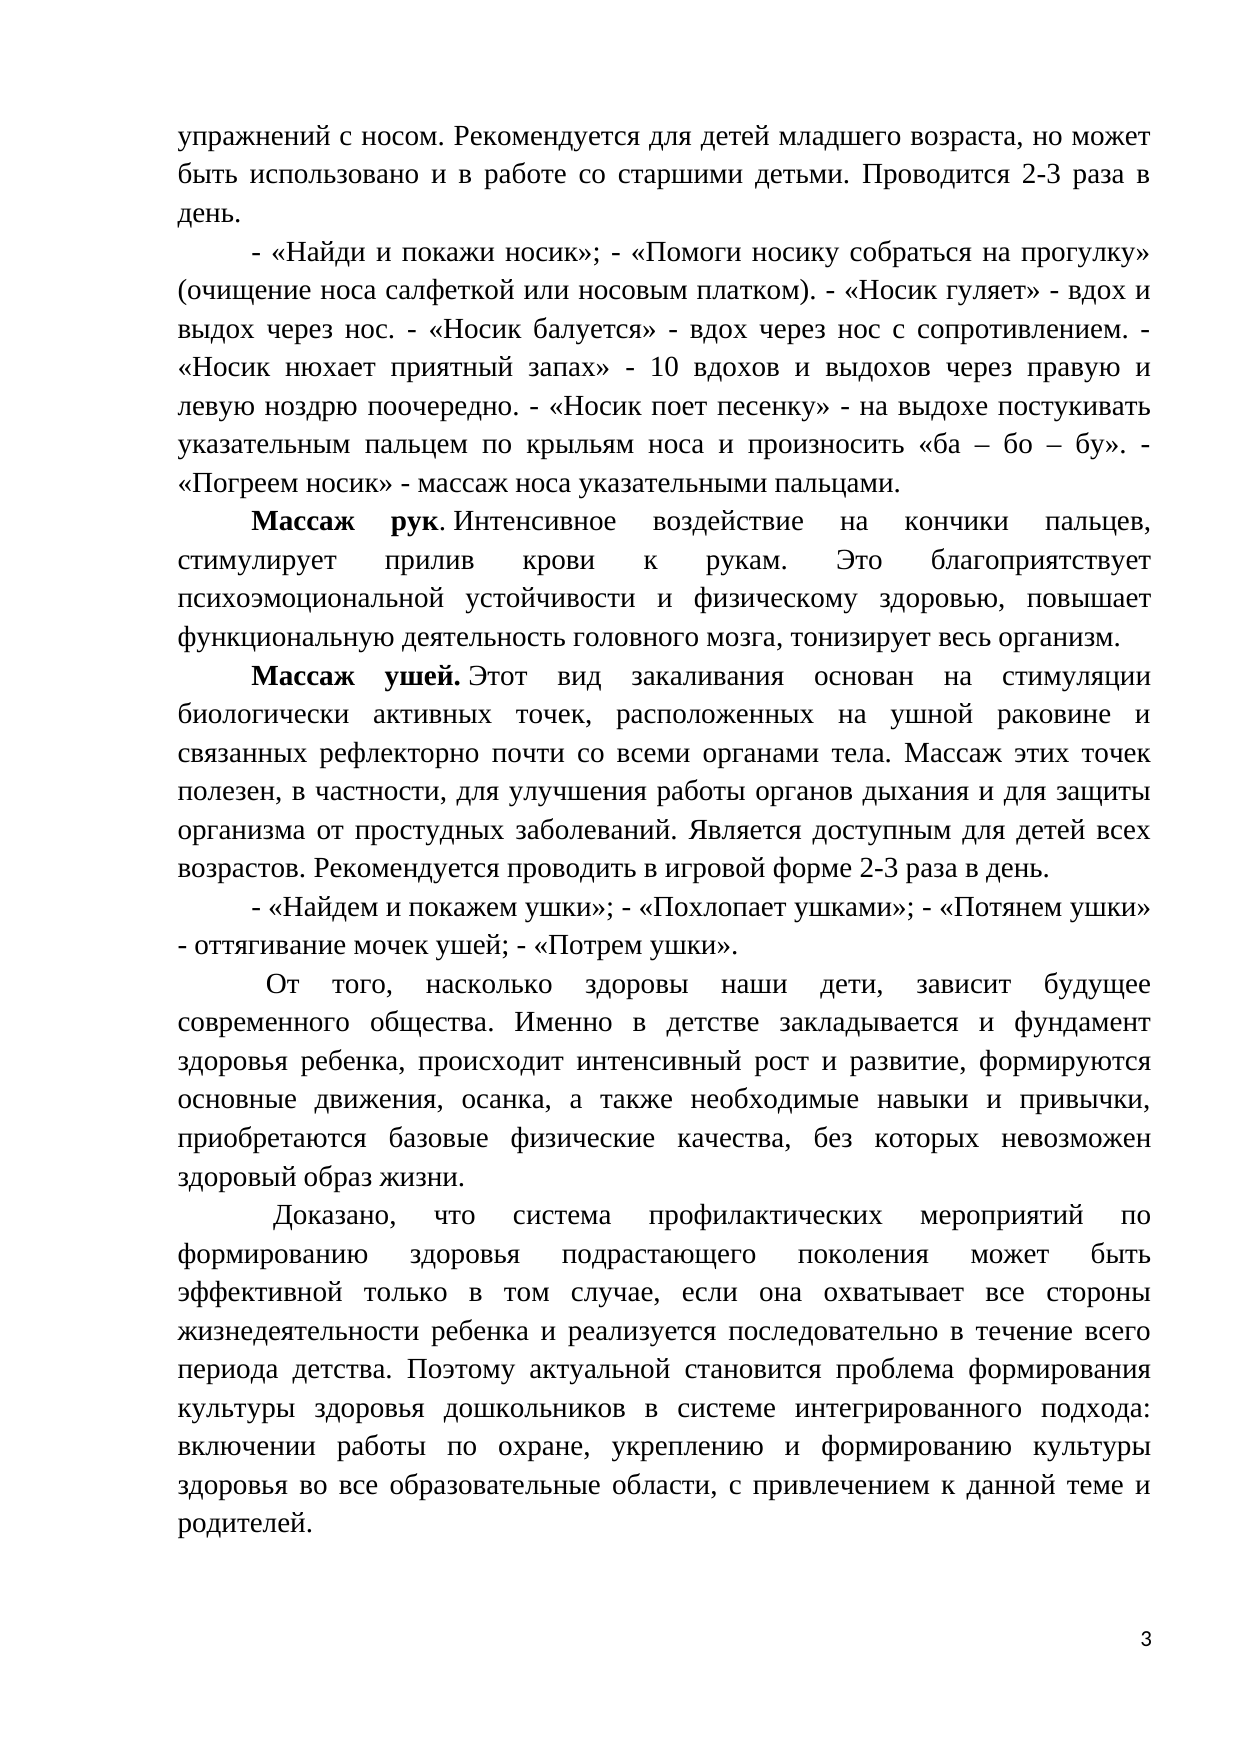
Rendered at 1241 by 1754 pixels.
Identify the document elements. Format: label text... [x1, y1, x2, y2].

text Доказано, что система профилактических мероприятий по формированию здоровья подрастающего поколения может быть эффективной только в том случае, если она охватывает все стороны жизнедеятельности ребенка и реализуется последовательно в течение всего периода детства. Поэтому актуальной становится проблема формирования культуры здоровья дошкольников в системе интегрированного подхода: включении работы по охране, укреплению и формированию культуры здоровья во все образовательные области, с привлечением к данной теме и родителей. [177, 1197, 1152, 1539]
text Массаж рук. Интенсивное воздействие на кончики пальцев, стимулирует прилив крови к рукам. Это благоприятствует психоэмоциональной устойчивости и физическому здоровью, повышает функциональную деятельность головного мозга, тонизирует весь организм. [177, 503, 1152, 653]
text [177, 118, 1152, 229]
text От того, насколько здоровы наши дети, зависит будущее современного общества. Именно в детстве закладывается и фундамент здоровья ребенка, происходит интенсивный рост и развитие, формируются основные движения, осанка, а также необходимые навыки и привычки, приобретаются базовые физические качества, без которых невозможен здоровый образ жизни. [177, 966, 1152, 1192]
text - «Найдем и покажем ушки»; - «Похлопает ушками»; - «Потянем ушки» - оттягивание мочек ушей; - «Потрем ушки». [177, 889, 1152, 961]
text Массаж ушей. Этот вид закаливания основан на стимуляции биологически активных точек, расположенных на ушной раковине и связанных рефлекторно почти со всеми органами тела. Массаж этих точек полезен, в частности, для улучшения работы органов дыхания и для защиты организма от простудных заболеваний. Является доступным для детей всех возрастов. Рекомендуется проводить в игровой форме 2-3 раза в день. [177, 658, 1152, 884]
text - «Найди и покажи носик»; - «Помоги носику собраться на прогулку» (очищение носа салфеткой или носовым платком). - «Носик гуляет» - вдох и выдох через нос. - «Носик балуется» - вдох через нос с сопротивлением. - «Носик нюхает приятный запах» - 10 вдохов и выдохов через правую и левую ноздрю поочередно. - «Носик поет песенку» - на выдохе постукивать указательным пальцем по крыльям носа и произносить «ба – бо – бу». - «Погреем носик» - массаж носа указательными пальцами. [177, 234, 1152, 498]
